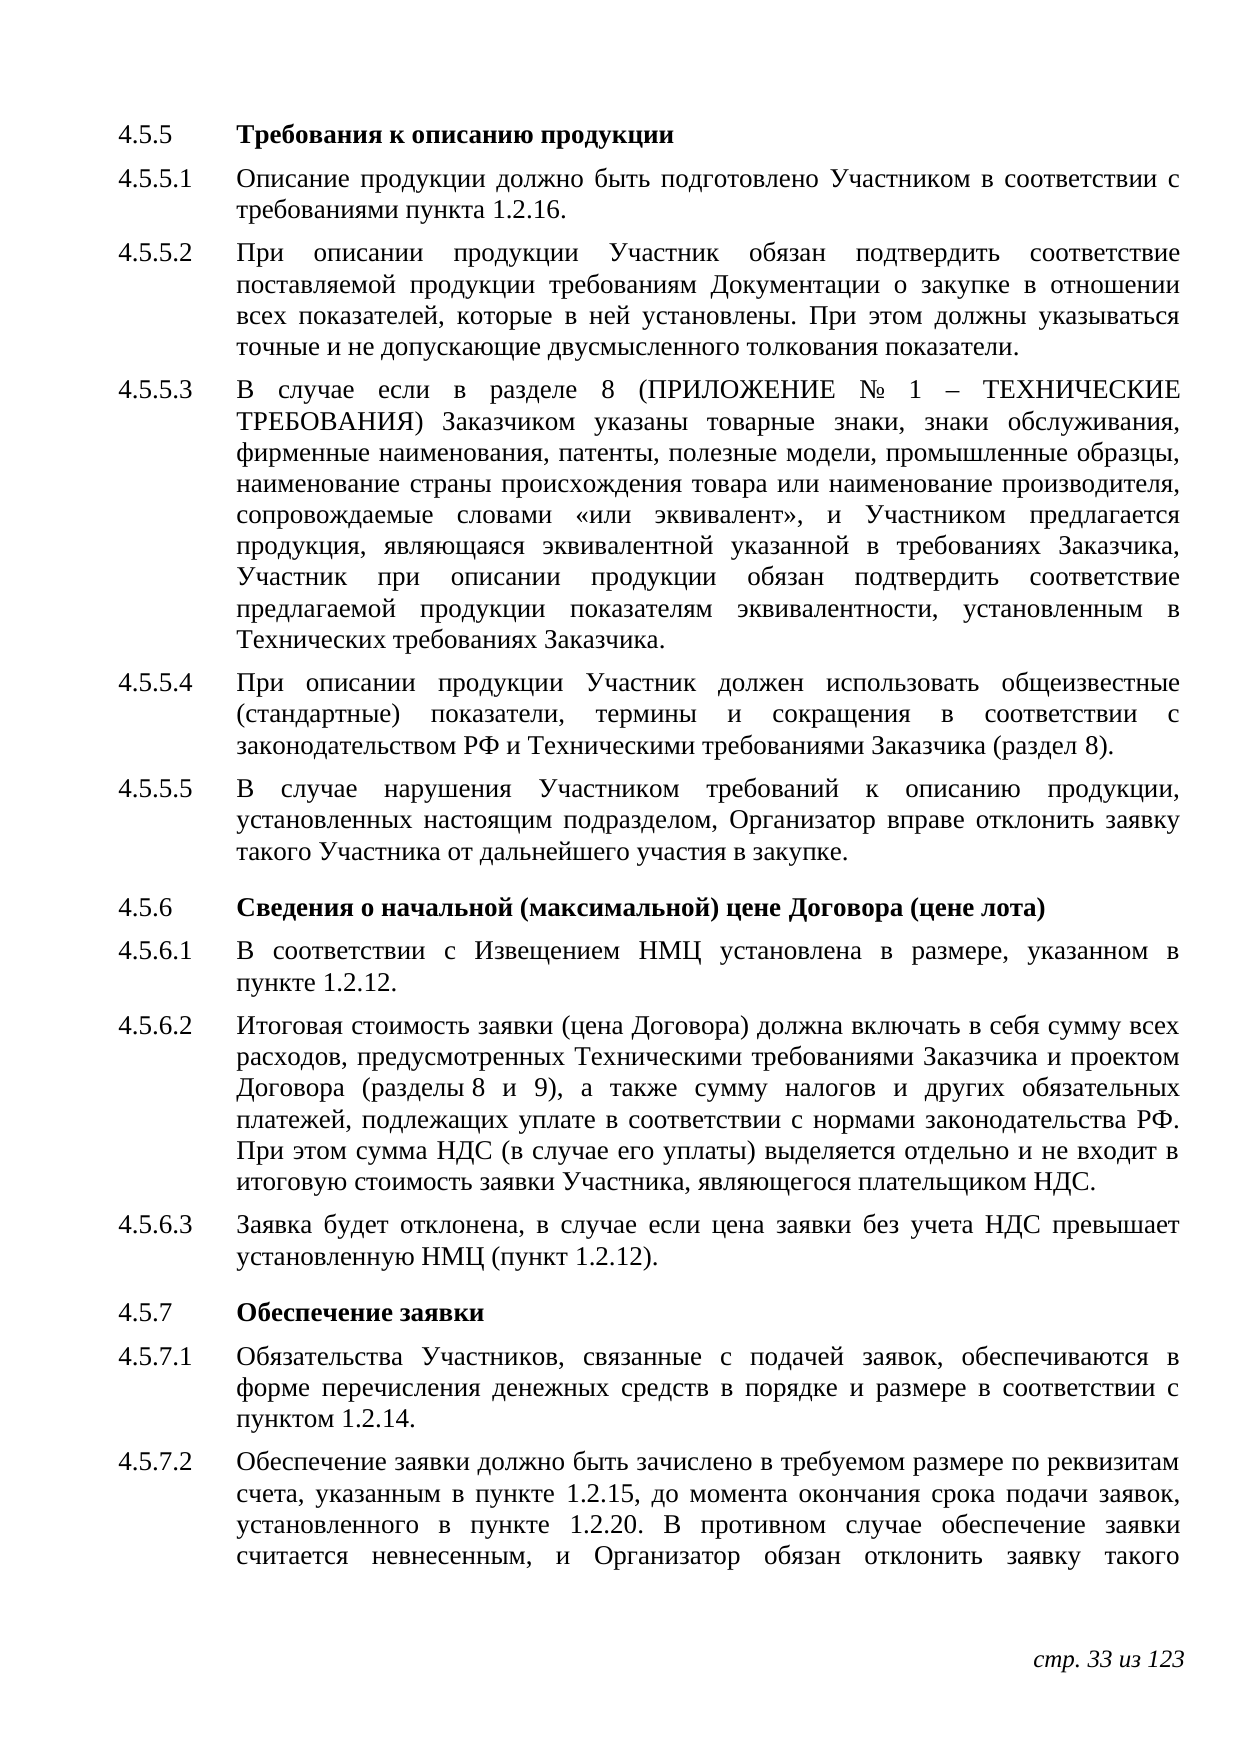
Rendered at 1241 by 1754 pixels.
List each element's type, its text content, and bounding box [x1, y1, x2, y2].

text В случае нарушения Участником требований к описанию продукции, установленных настоящим подразделом, Организатор вправе отклонить заявку такого Участника от дальнейшего участия в закупке. [118, 772, 1181, 866]
text В соответствии с Извещением НМЦ установлена в размере, указанном в пункте 1.2.12. [118, 934, 1181, 997]
text При описании продукции Участник должен использовать общеизвестные (стандартные) показатели, термины и сокращения в соответствии с законодательством РФ и Техническими требованиями Заказчика (раздел 8). [118, 666, 1181, 760]
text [118, 1446, 1181, 1570]
text Требования к описанию продукции [118, 118, 1181, 149]
text Описание продукции должно быть подготовлено Участником в соответствии с требованиями пункта 1.2.16. [118, 162, 1181, 224]
text При описании продукции Участник обязан подтвердить соответствие поставляемой продукции требованиям Документации о закупке в отношении всех показателей, которые в ней установлены. При этом должны указываться точные и не допускающие двусмысленного толкования показатели. [118, 237, 1181, 361]
text Обязательства Участников, связанные с подачей заявок, обеспечиваются в форме перечисления денежных средств в порядке и размере в соответствии с пунктом 1.2.14. [118, 1339, 1181, 1433]
text В случае если в разделе 8 (ПРИЛОЖЕНИЕ № 1 – ТЕХНИЧЕСКИЕ ТРЕБОВАНИЯ) Заказчиком указаны товарные знаки, знаки обслуживания, фирменные наименования, патенты, полезные модели, промышленные образцы, наименование страны происхождения товара или наименование производителя, сопровождаемые словами «или эквивалент», и Участником предлагается продукция, являющаяся эквивалентной указанной в требованиях Заказчика, Участник при описании продукции обязан подтвердить соответствие предлагаемой продукции показателям эквивалентности, установленным в Технических требованиях Заказчика. [118, 374, 1181, 654]
text Итоговая стоимость заявки (цена Договора) должна включать в себя сумму всех расходов, предусмотренных Техническими требованиями Заказчика и проектом Договора (разделы 8 и 9), а также сумму налогов и других обязательных платежей, подлежащих уплате в соответствии с нормами законодательства РФ. При этом сумма НДС (в случае его уплаты) выделяется отдельно и не входит в итоговую стоимость заявки Участника, являющегося плательщиком НДС. [118, 1009, 1181, 1196]
text Обеспечение заявки [118, 1296, 1181, 1327]
text Заявка будет отклонена, в случае если цена заявки без учета НДС превышает установленную НМЦ (пункт 1.2.12). [118, 1209, 1181, 1271]
text Сведения о начальной (максимальной) цене Договора (цене лота) [118, 891, 1181, 922]
